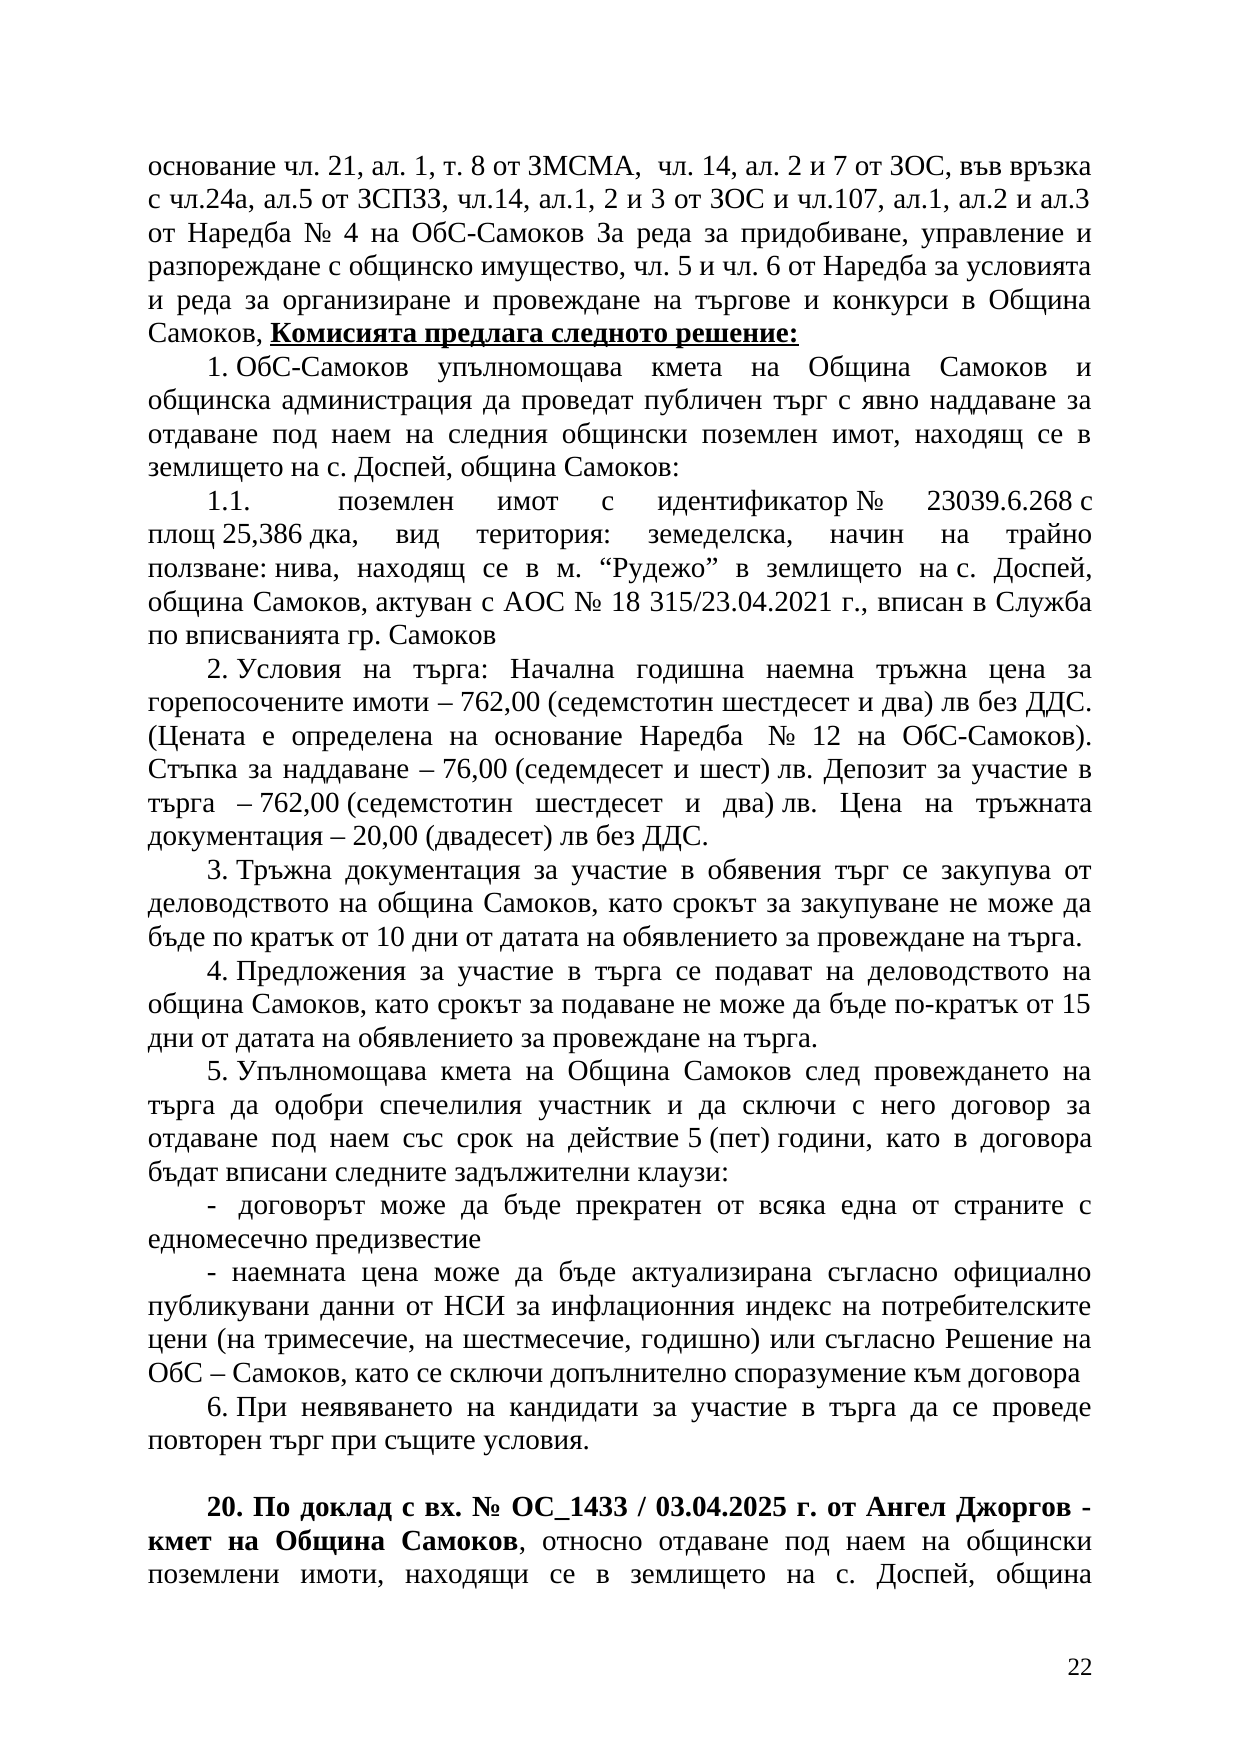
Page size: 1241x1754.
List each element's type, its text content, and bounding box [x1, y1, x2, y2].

text 5. Упълномощава кмета на Община Самоков след провеждането на търга да одобри спечелилия участник и да сключи с него договор за отдаване под наем със срок на действие 5 (пет) години, като в договора бъдат вписани следните задължителни клаузи: [148, 1053, 1093, 1187]
text 6. При неявяването на кандидати за участие в търга да се проведе повторен търг при същите условия. [148, 1389, 1093, 1456]
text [148, 148, 1093, 349]
text - договорът може да бъде прекратен от всяка една от страните с едномесечно предизвестие [148, 1187, 1093, 1254]
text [148, 1489, 1093, 1590]
text 1.1. поземлен имот с идентификатор № 23039.6.268 с площ 25,386 дка, вид територия: земеделска, начин на трайно ползване: нива, находящ се в м. “Рудежо” в землището на с. Доспей, община Самоков, актуван с АОС № 18 315/23.04.2021 г., вписан в Служба по вписванията гр. Самоков [148, 483, 1093, 651]
text 2. Условия на търга: Начална годишна наемна тръжна цена за горепосочените имоти – 762,00 (седемстотин шестдесет и два) лв без ДДС. (Цената е определена на основание Наредба № 12 на ОбС-Самоков). Стъпка за наддаване – 76,00 (седемдесет и шест) лв. Депозит за участие в търга – 762,00 (седемстотин шестдесет и два) лв. Цена на тръжната документация – 20,00 (двадесет) лв без ДДС. [148, 651, 1093, 852]
text - наемната цена може да бъде актуализирана съгласно официално публикувани данни от НСИ за инфлационния индекс на потребителските цени (на тримесечие, на шестмесечие, годишно) или съгласно Решение на ОбС – Самоков, като се сключи допълнително споразумение към договора [148, 1254, 1093, 1389]
text 1. ОбС-Самоков упълномощава кмета на Община Самоков и общинска администрация да проведат публичен търг с явно наддаване за отдаване под наем на следния общински поземлен имот, находящ се в землището на с. Доспей, община Самоков: [148, 349, 1093, 483]
text 3. Тръжна документация за участие в обявения търг се закупува от деловодството на община Самоков, като срокът за закупуване не може да бъде по кратък от 10 дни от датата на обявлението за провеждане на търга. [148, 852, 1093, 953]
text 4. Предложения за участие в търга се подават на деловодството на община Самоков, като срокът за подаване не може да бъде по-кратък от 15 дни от датата на обявлението за провеждане на търга. [148, 953, 1093, 1053]
